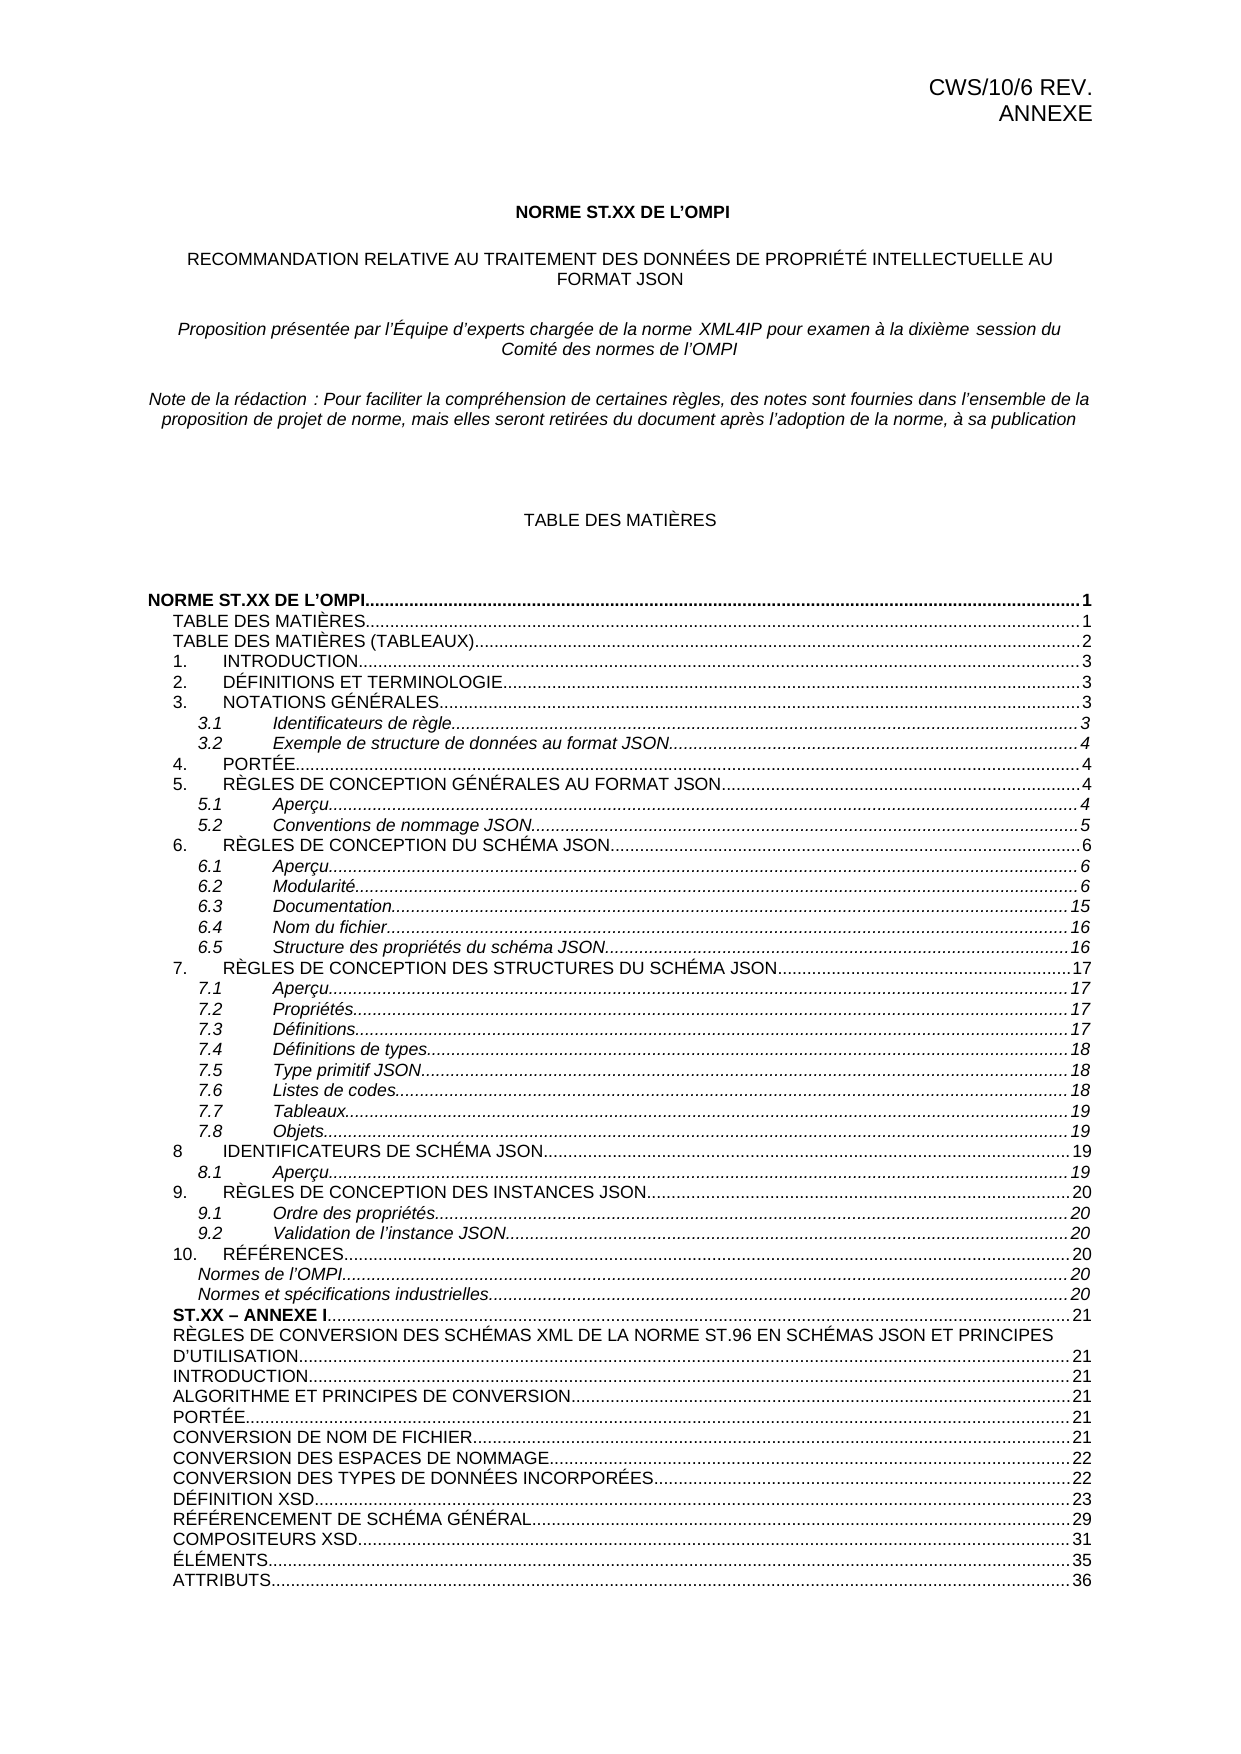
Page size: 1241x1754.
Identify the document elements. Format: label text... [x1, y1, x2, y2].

text Note de la rédaction : Pour faciliter la compréhension de certaines règles, des notes sont fournies dans l’ensemble de la proposition de projet de norme, mais elles seront retirées du document après l’adoption de la norme, à sa publication [148, 389, 1093, 429]
subtitle NORME ST.XX DE L’OMPI [148, 202, 1093, 222]
title RecommAndation RELATIVE AU TRAITEMENT DES DONNÉES DE PROPRIÉTÉ INTELLECTUELLE AU FORMAT json [148, 249, 1093, 289]
subtitle TABLE DES MATIÈRES [148, 510, 1093, 530]
text Proposition présentée par l’Équipe d’experts chargée de la norme XML4IP pour examen à la dixième session du Comité des normes de l’OMPI [148, 319, 1093, 359]
